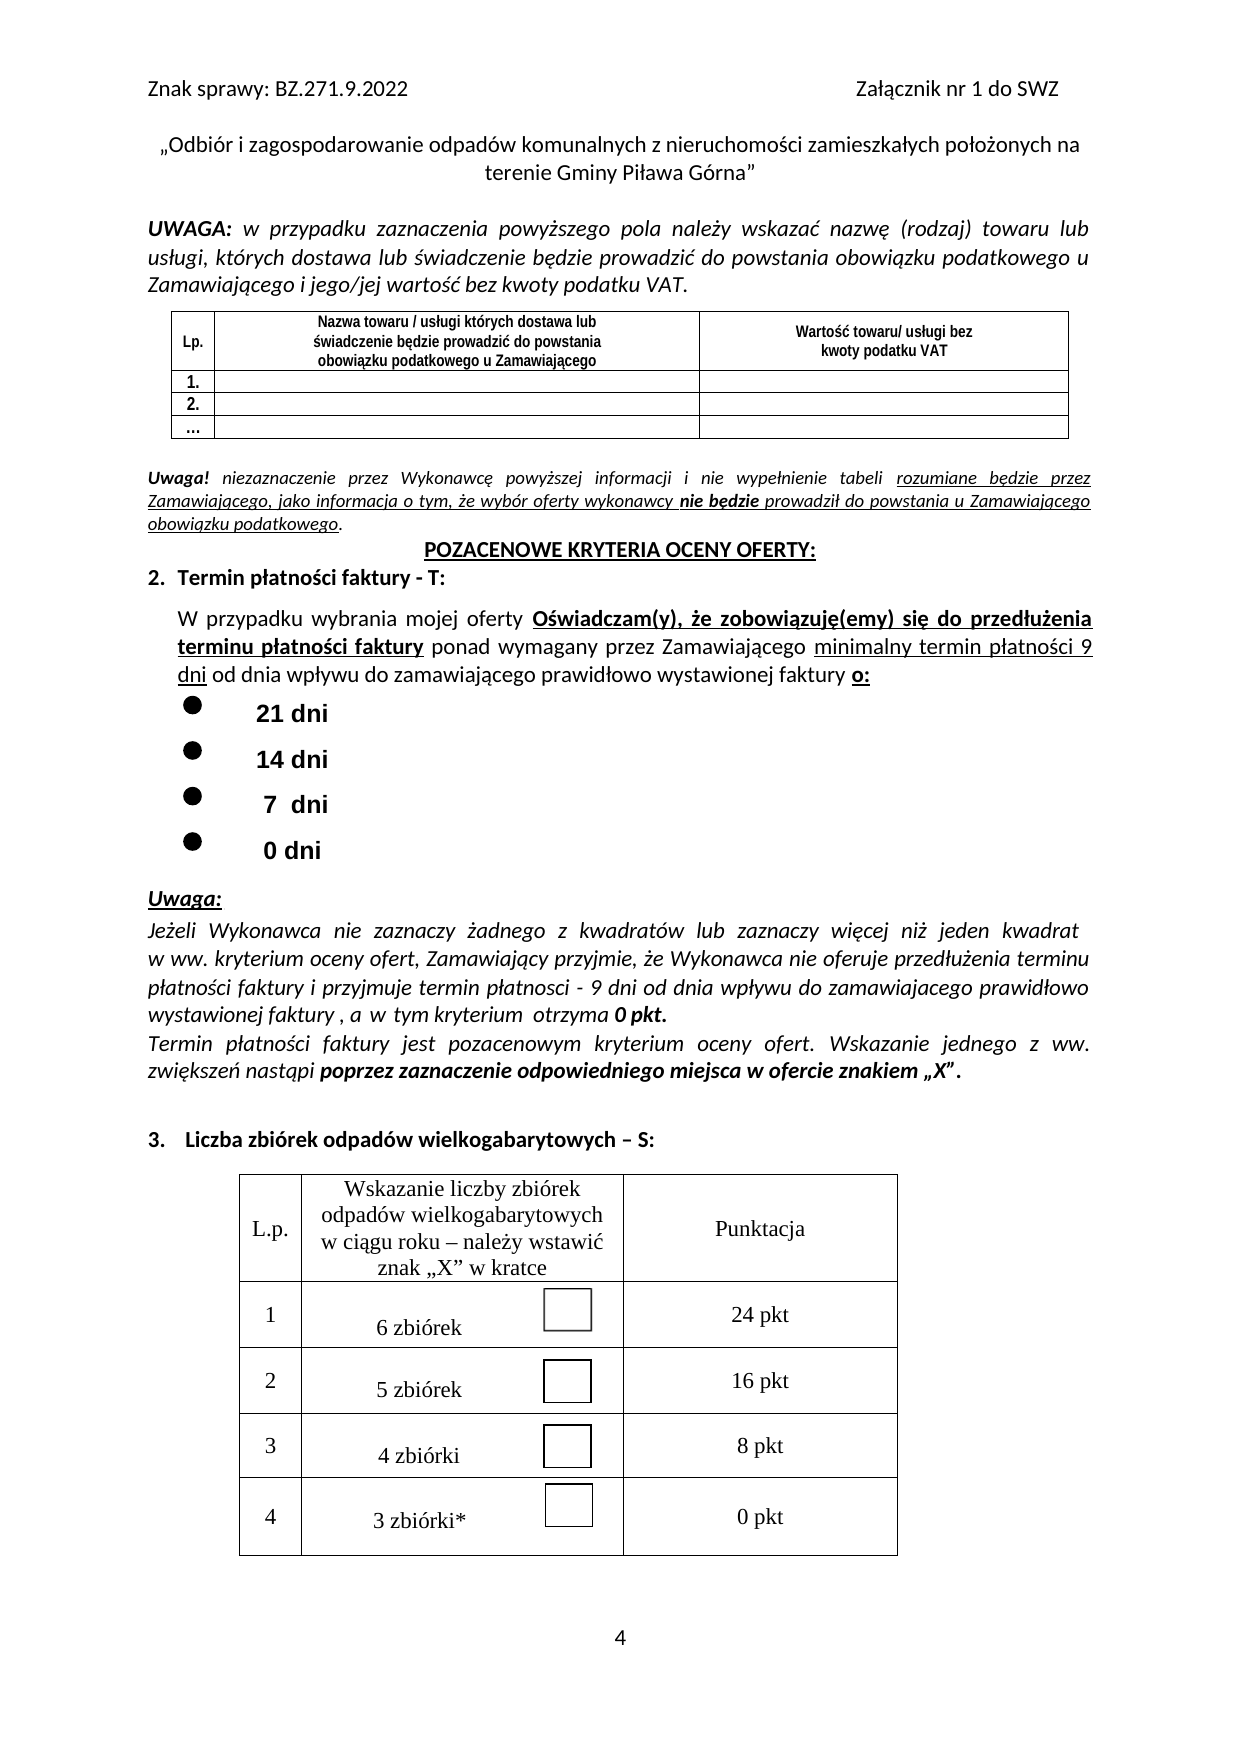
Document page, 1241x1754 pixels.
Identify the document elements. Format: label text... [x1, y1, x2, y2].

table_cell 24 pkt [624, 1282, 897, 1347]
text Termin płatności faktury jest pozacenowym kryterium oceny ofert. Wskazanie jednego z ww. zwiększeń nastąpi poprzez zaznaczenie odpowiedniego miejsca w ofercie znakiem „X”. [148, 1029, 1093, 1085]
list 14 dni [184, 733, 1093, 779]
table_cell 2 [240, 1348, 301, 1413]
table_header Punktacja [624, 1175, 897, 1281]
list Liczba zbiórek odpadów wielkogabarytowych – S: [148, 1125, 1093, 1153]
table_header L.p. [240, 1175, 301, 1281]
table_cell 16 pkt [624, 1348, 897, 1413]
table_cell [215, 371, 699, 392]
table_cell [215, 416, 699, 437]
list 0 dni [184, 824, 1093, 870]
table_cell [700, 416, 1068, 437]
table_header Wskazanie liczby zbiórek odpadów wielkogabarytowych w ciągu roku – należy wstawić znak „X” w kratce [302, 1175, 623, 1281]
table_header Nazwa towaru / usługi których dostawa lub świadczenie będzie prowadzić do powstania obowiązku podatkowego u Zamawiającego [215, 312, 699, 370]
table_header Lp. [172, 312, 214, 370]
table_cell 5 zbiórek [302, 1348, 623, 1413]
table_cell 0 pkt [624, 1478, 897, 1555]
table_cell … [172, 416, 214, 437]
table_cell 4 [240, 1478, 301, 1555]
list 21 dni [184, 688, 1093, 733]
table_header Wartość towaru/ usługi bez kwoty podatku VAT [700, 312, 1068, 370]
text Jeżeli Wykonawca nie zaznaczy żadnego z kwadratów lub zaznaczy więcej niż jeden kwadrat w ww. kryterium oceny ofert, Zamawiający przyjmie, że Wykonawca nie oferuje przedłużenia terminu płatności faktury i przyjmuje termin płatnosci - 9 dni od dnia wpływu do zamawiajacego prawidłowo wystawionej faktury , a w tym kryterium otrzyma 0 pkt. [148, 917, 1093, 1029]
table_cell 2. [172, 393, 214, 415]
list 7 dni [184, 779, 1093, 824]
table_cell 3 [240, 1414, 301, 1477]
picture [542, 1288, 594, 1335]
table_cell 4 zbiórki [302, 1414, 623, 1477]
text Uwaga: [148, 884, 1093, 912]
table_cell 3 zbiórki* [302, 1478, 623, 1555]
text Uwaga! niezaznaczenie przez Wykonawcę powyższej informacji i nie wypełnienie tabeli rozumiane będzie przez Zamawiającego, jako informacja o tym, że wybór oferty wykonawcy nie będzie prowadził do powstania u Zamawiającego obowiązku podatkowego. [148, 467, 1093, 535]
table_cell 1. [172, 371, 214, 392]
table_cell [700, 393, 1068, 415]
text W przypadku wybrania mojej oferty Oświadczam(y), że zobowiązuję(emy) się do przedłużenia terminu płatności faktury ponad wymagany przez Zamawiającego minimalny termin płatności 9 dni od dnia wpływu do zamawiającego prawidłowo wystawionej faktury o: [177, 604, 1093, 688]
table_cell [700, 371, 1068, 392]
list Termin płatności faktury - T: [148, 563, 1093, 591]
table_cell 6 zbiórek [302, 1282, 623, 1347]
table_cell 8 pkt [624, 1414, 897, 1477]
text UWAGA: w przypadku zaznaczenia powyższego pola należy wskazać nazwę (rodzaj) towaru lub usługi, których dostawa lub świadczenie będzie prowadzić do powstania obowiązku podatkowego u Zamawiającego i jego/jej wartość bez kwoty podatku VAT. [148, 214, 1093, 299]
table_cell 1 [240, 1282, 301, 1347]
text POZACENOWE KRYTERIA OCENY OFERTY: [148, 535, 1093, 563]
table_cell [215, 393, 699, 415]
